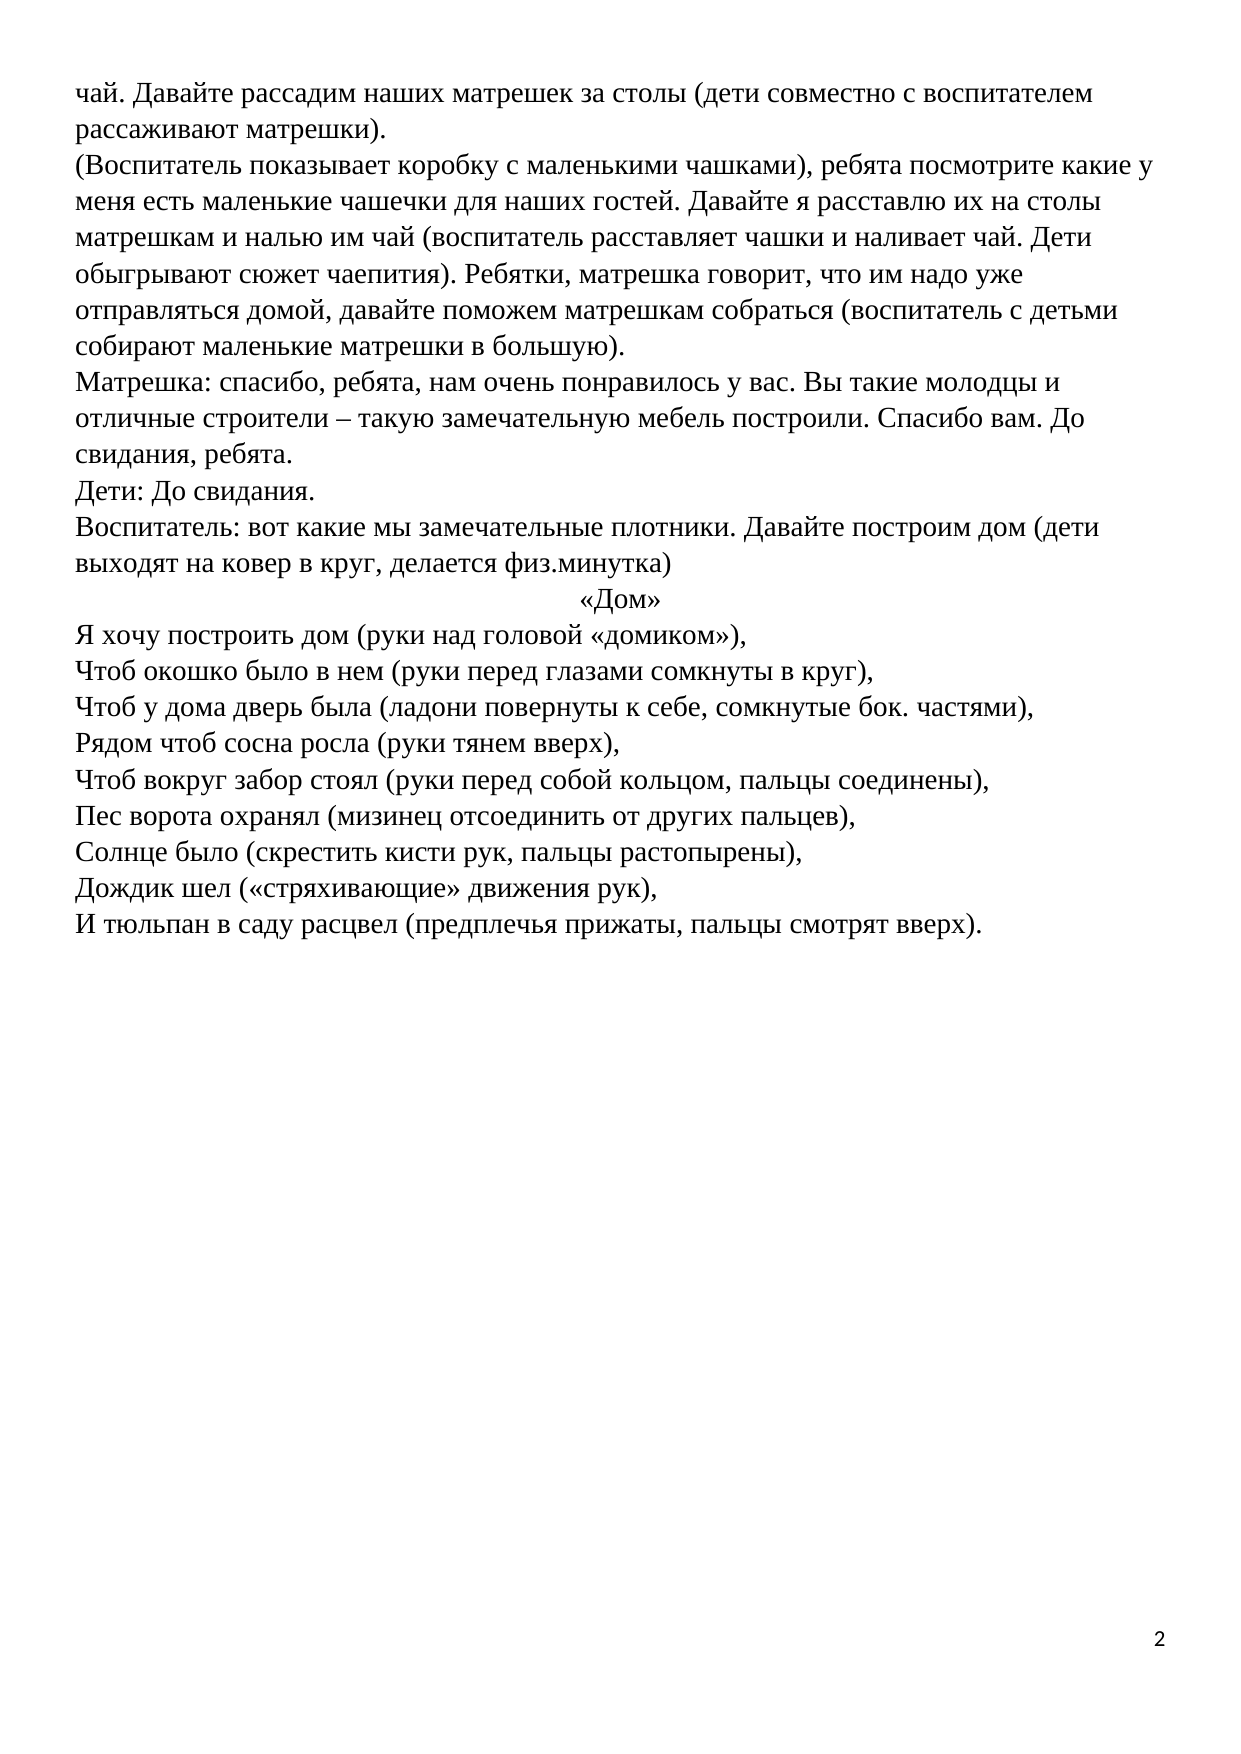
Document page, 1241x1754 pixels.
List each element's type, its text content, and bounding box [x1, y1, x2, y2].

text Дождик шел («стряхивающие» движения рук), [75, 870, 1165, 904]
text Чтоб у дома дверь была (ладони повернуты к себе, сомкнутые бок. частями), [75, 689, 1165, 723]
text (Воспитатель показывает коробку с маленькими чашками), ребята посмотрите какие у меня есть маленькие чашечки для наших гостей. Давайте я расставлю их на столы матрешкам и налью им чай (воспитатель расставляет чашки и наливает чай. Дети обыгрывают сюжет чаепития). Ребятки, матрешка говорит, что им надо уже отправляться домой, давайте поможем матрешкам собраться (воспитатель с детьми собирают маленькие матрешки в большую). [75, 147, 1165, 362]
text Воспитатель: вот какие мы замечательные плотники. Давайте построим дом (дети выходят на ковер в круг, делается физ.минутка) [75, 509, 1165, 578]
text И тюльпан в саду расцвел (предплечья прижаты, пальцы смотрят вверх). [75, 906, 1165, 940]
text Дети: До свидания. [75, 473, 1165, 506]
text Матрешка: спасибо, ребята, нам очень понравилось у вас. Вы такие молодцы и отличные строители – такую замечательную мебель построили. Спасибо вам. До свидания, ребята. [75, 364, 1165, 470]
text «Дом» [75, 581, 1165, 614]
text Солнце было (скрестить кисти рук, пальцы растопырены), [75, 834, 1165, 868]
text Я хочу построить дом (руки над головой «домиком»), [75, 617, 1165, 651]
text Рядом чтоб сосна росла (руки тянем вверх), [75, 726, 1165, 759]
text Чтоб вокруг забор стоял (руки перед собой кольцом, пальцы соединены), [75, 762, 1165, 795]
text Чтоб окошко было в нем (руки перед глазами сомкнуты в круг), [75, 653, 1165, 687]
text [75, 75, 1165, 145]
text Пес ворота охранял (мизинец отсоединить от других пальцев), [75, 798, 1165, 831]
